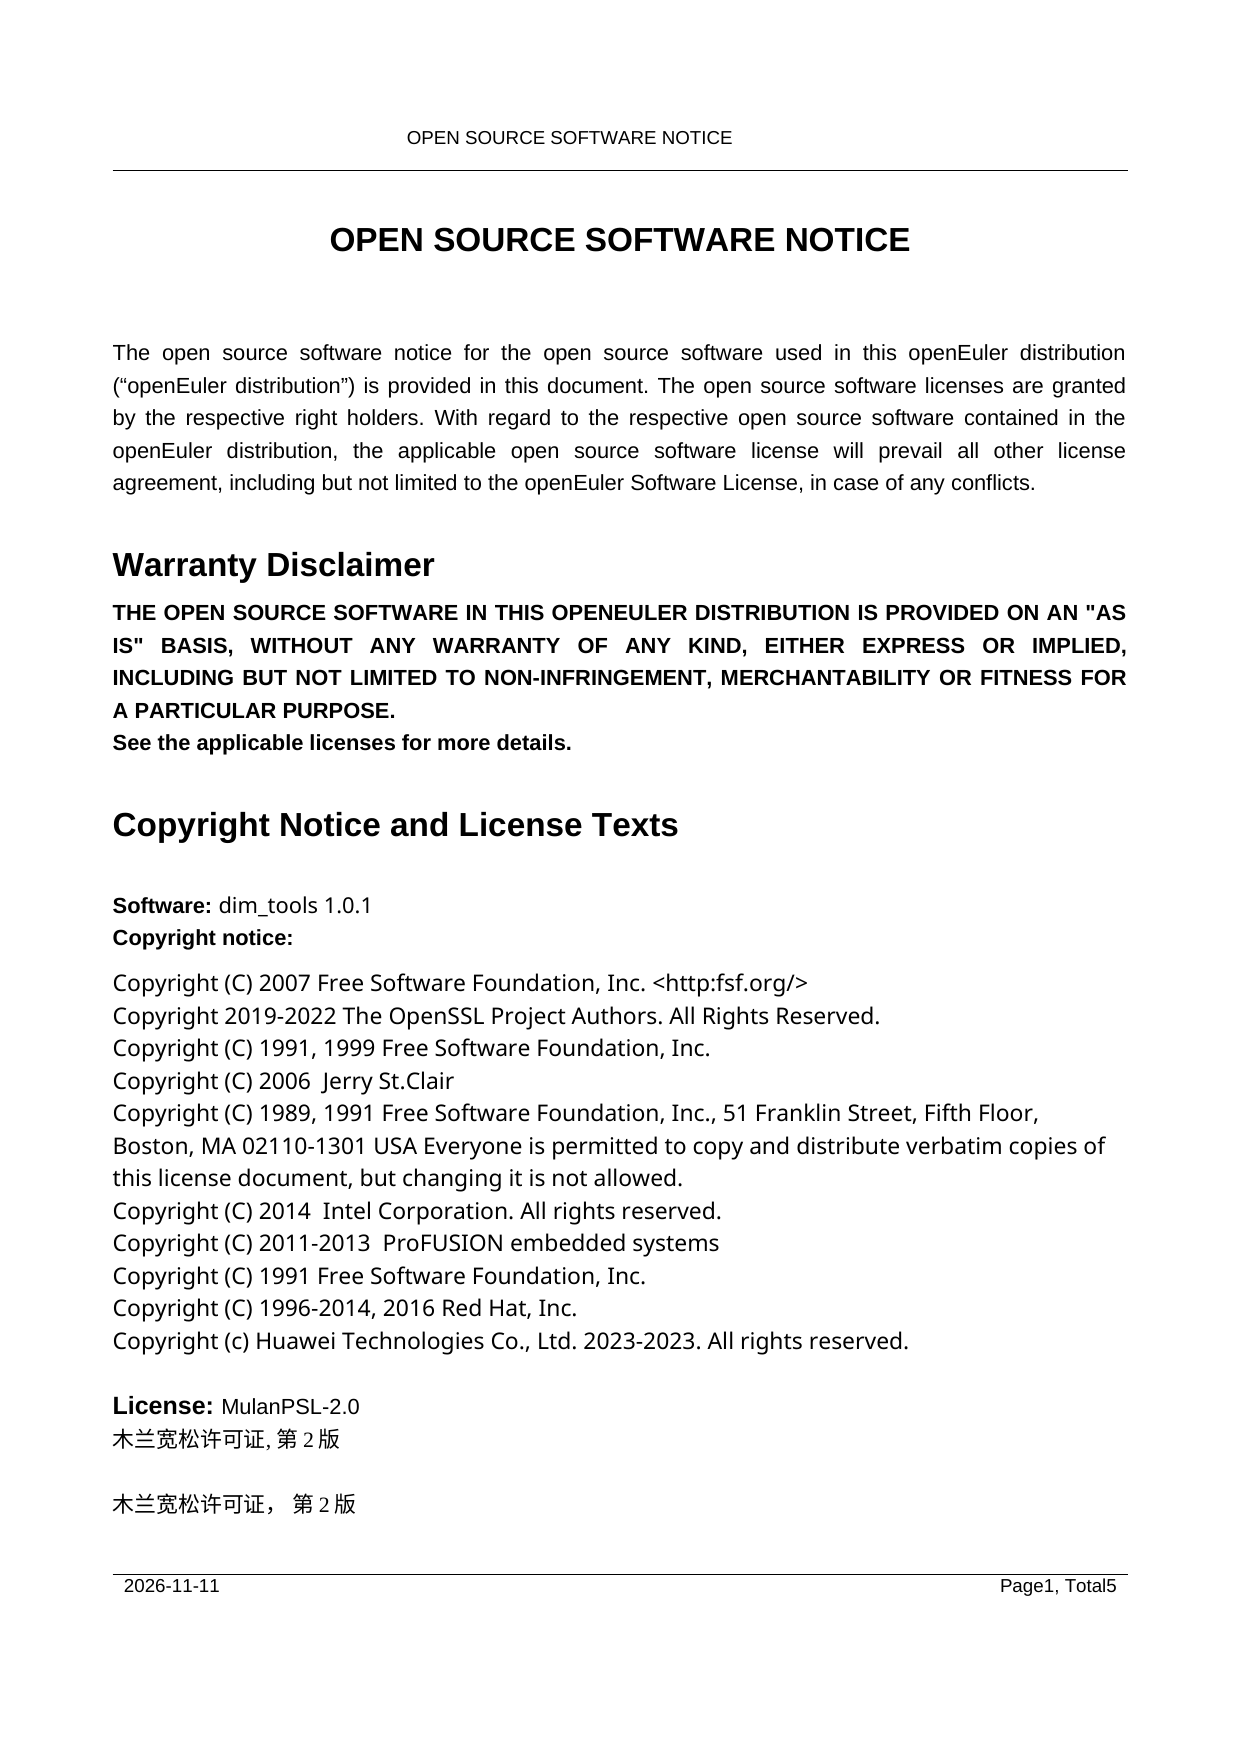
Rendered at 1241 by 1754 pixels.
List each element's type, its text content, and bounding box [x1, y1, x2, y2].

text 木兰宽松许可证, 第2版 [112, 1421, 1128, 1454]
text License: MulanPSL-2.0 [112, 1389, 1128, 1421]
text Copyright (C) 2007 Free Software Foundation, Inc. <http:fsf.org/> Copyright 2019-2022 The OpenSSL Project Authors. All Rights Reserved. Copyright (C) 1991, 1999 Free Software Foundation, Inc. Copyright (C) 2006 Jerry St.Clair Copyright (C) 1989, 1991 Free Software Foundation, Inc., 51 Franklin Street, Fifth Floor, Boston, MA 02110-1301 USA Everyone is permitted to copy and distribute verbatim copies of this license document, but changing it is not allowed. Copyright (C) 2014 Intel Corporation. All rights reserved. Copyright (C) 2011-2013 ProFUSION embedded systems Copyright (C) 1991 Free Software Foundation, Inc. Copyright (C) 1996-2014, 2016 Red Hat, Inc. Copyright (c) Huawei Technologies Co., Ltd. 2023-2023. All rights reserved. [112, 966, 1128, 1389]
title Software: dim_tools 1.0.1 [112, 889, 1128, 921]
text Copyright notice: [112, 921, 1128, 954]
text 木兰宽松许可证， 第2版 [112, 1486, 1128, 1519]
text OPEN SOURCE SOFTWARE NOTICE [112, 206, 1128, 271]
text THE OPEN SOURCE SOFTWARE IN THIS OPENEULER DISTRIBUTION IS PROVIDED ON AN "AS IS" BASIS, WITHOUT ANY WARRANTY OF ANY KIND, EITHER EXPRESS OR IMPLIED, INCLUDING BUT NOT LIMITED TO NON-INFRINGEMENT, MERCHANTABILITY OR FITNESS FOR A PARTICULAR PURPOSE. See the applicable licenses for more details. [112, 596, 1128, 759]
text Warranty Disclaimer [112, 531, 1128, 596]
text The open source software notice for the open source software used in this openEuler distribution (“openEuler distribution”) is provided in this document. The open source software licenses are granted by the respective right holders. With regard to the respective open source software contained in the openEuler distribution, the applicable open source software license will prevail all other license agreement, including but not limited to the openEuler Software License, in case of any conflicts. [112, 336, 1128, 499]
text Copyright Notice and License Texts [112, 791, 1128, 856]
